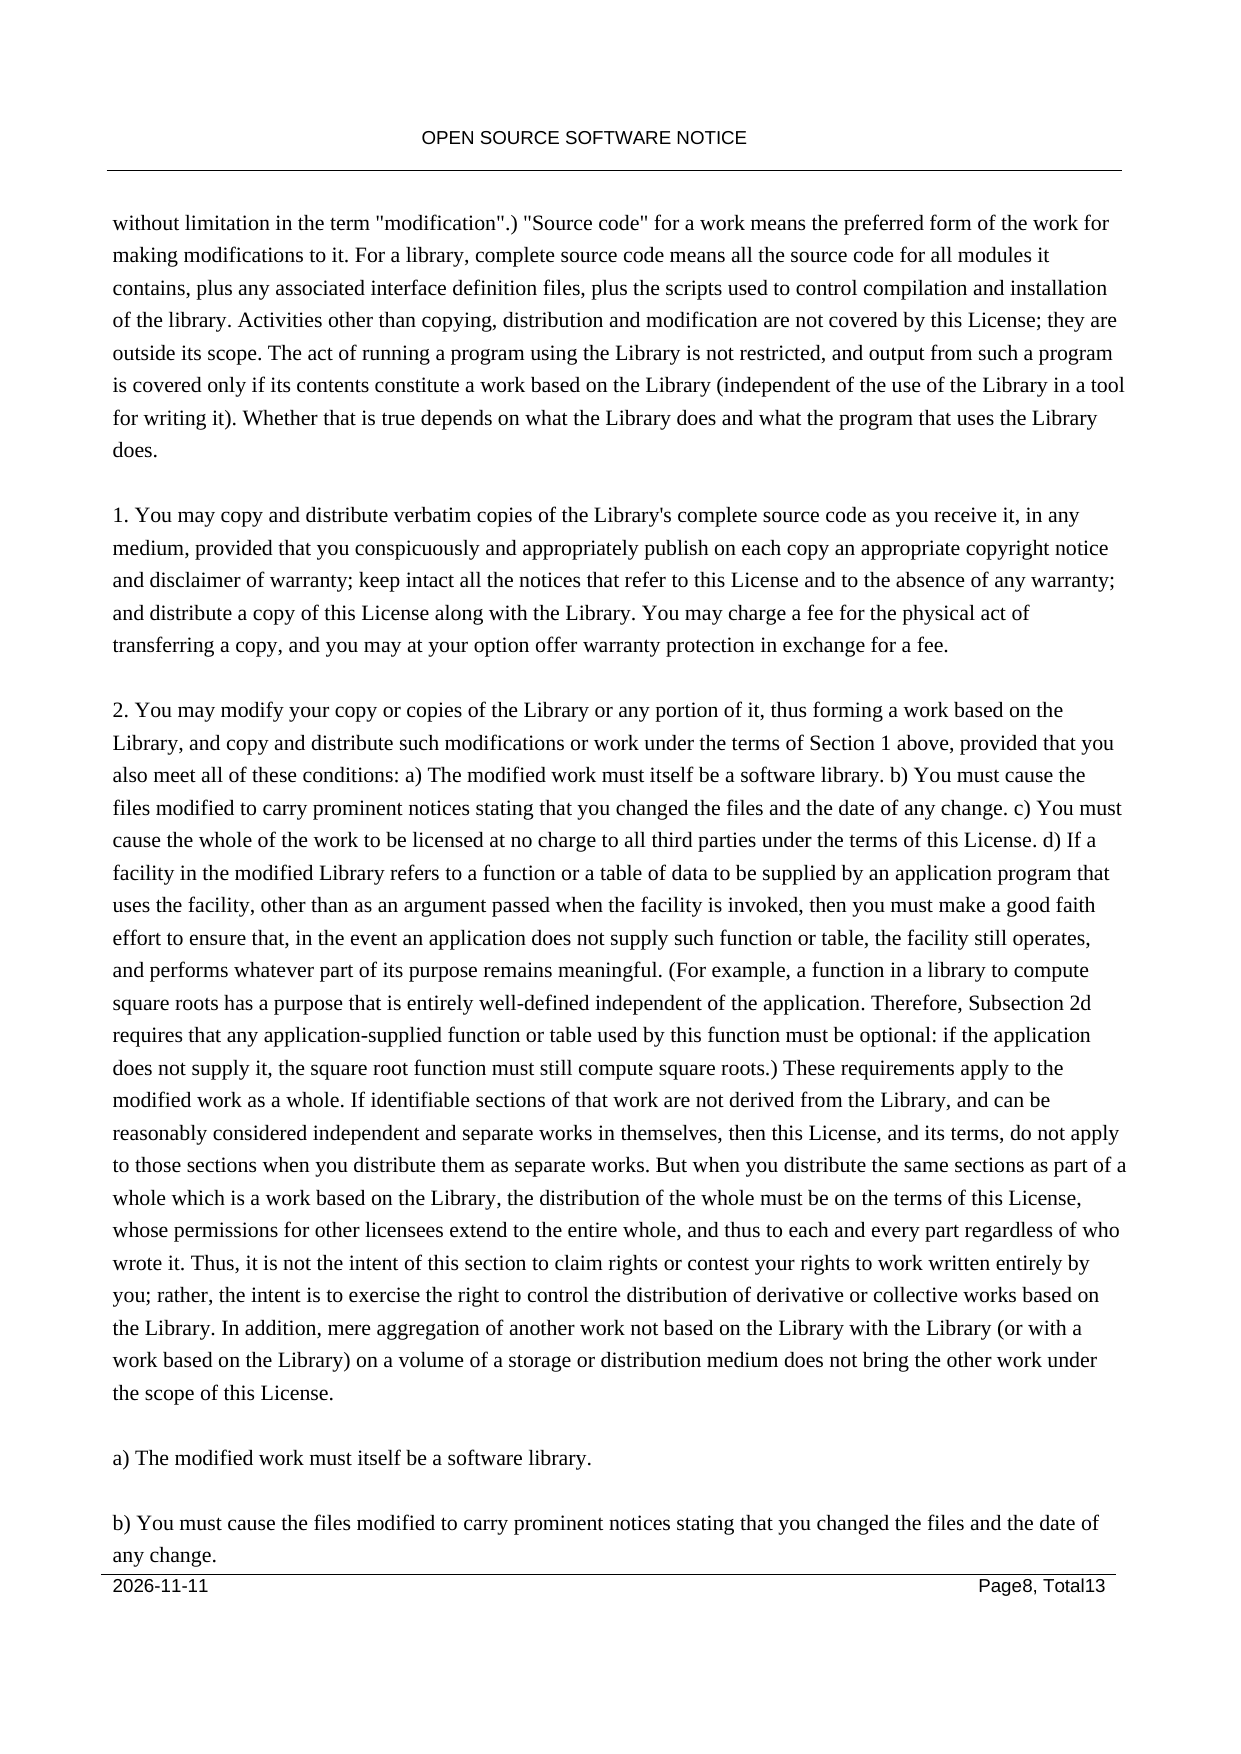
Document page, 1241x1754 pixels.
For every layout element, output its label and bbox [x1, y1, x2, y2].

text [112, 206, 1128, 1571]
